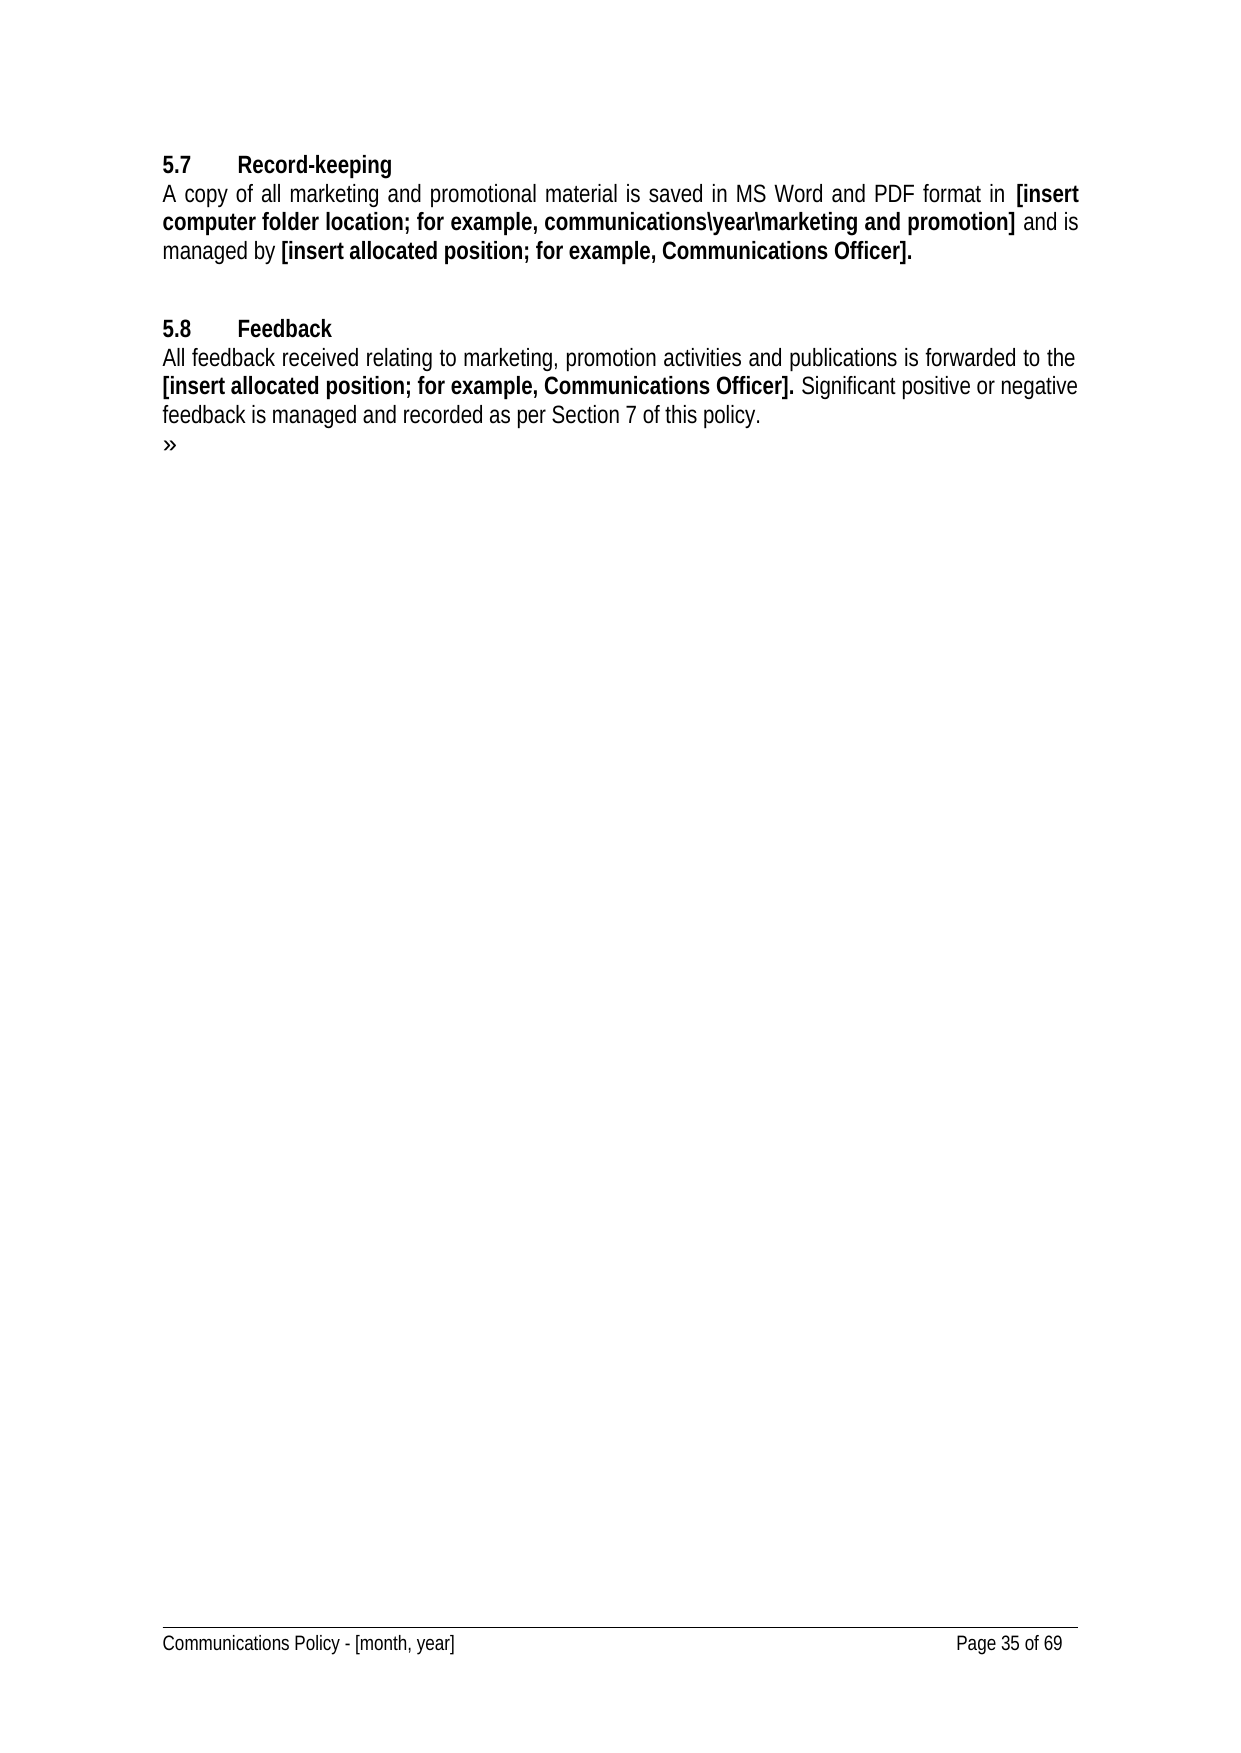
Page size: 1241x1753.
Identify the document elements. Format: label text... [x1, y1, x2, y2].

subtitle 5.8 Feedback [162, 314, 1078, 343]
subtitle 5.7 Record-keeping [162, 150, 1078, 179]
text A copy of all marketing and promotional material is saved in MS Word and PDF format in [insert computer folder location; for example, communications\year\marketing and promotion] and is managed by [insert allocated position; for example, Communications Officer]. [162, 179, 1078, 264]
text All feedback received relating to marketing, promotion activities and publications is forwarded to the [insert allocated position; for example, Communications Officer]. Significant positive or negative feedback is managed and recorded as per Section 7 of this policy. [162, 343, 1078, 429]
